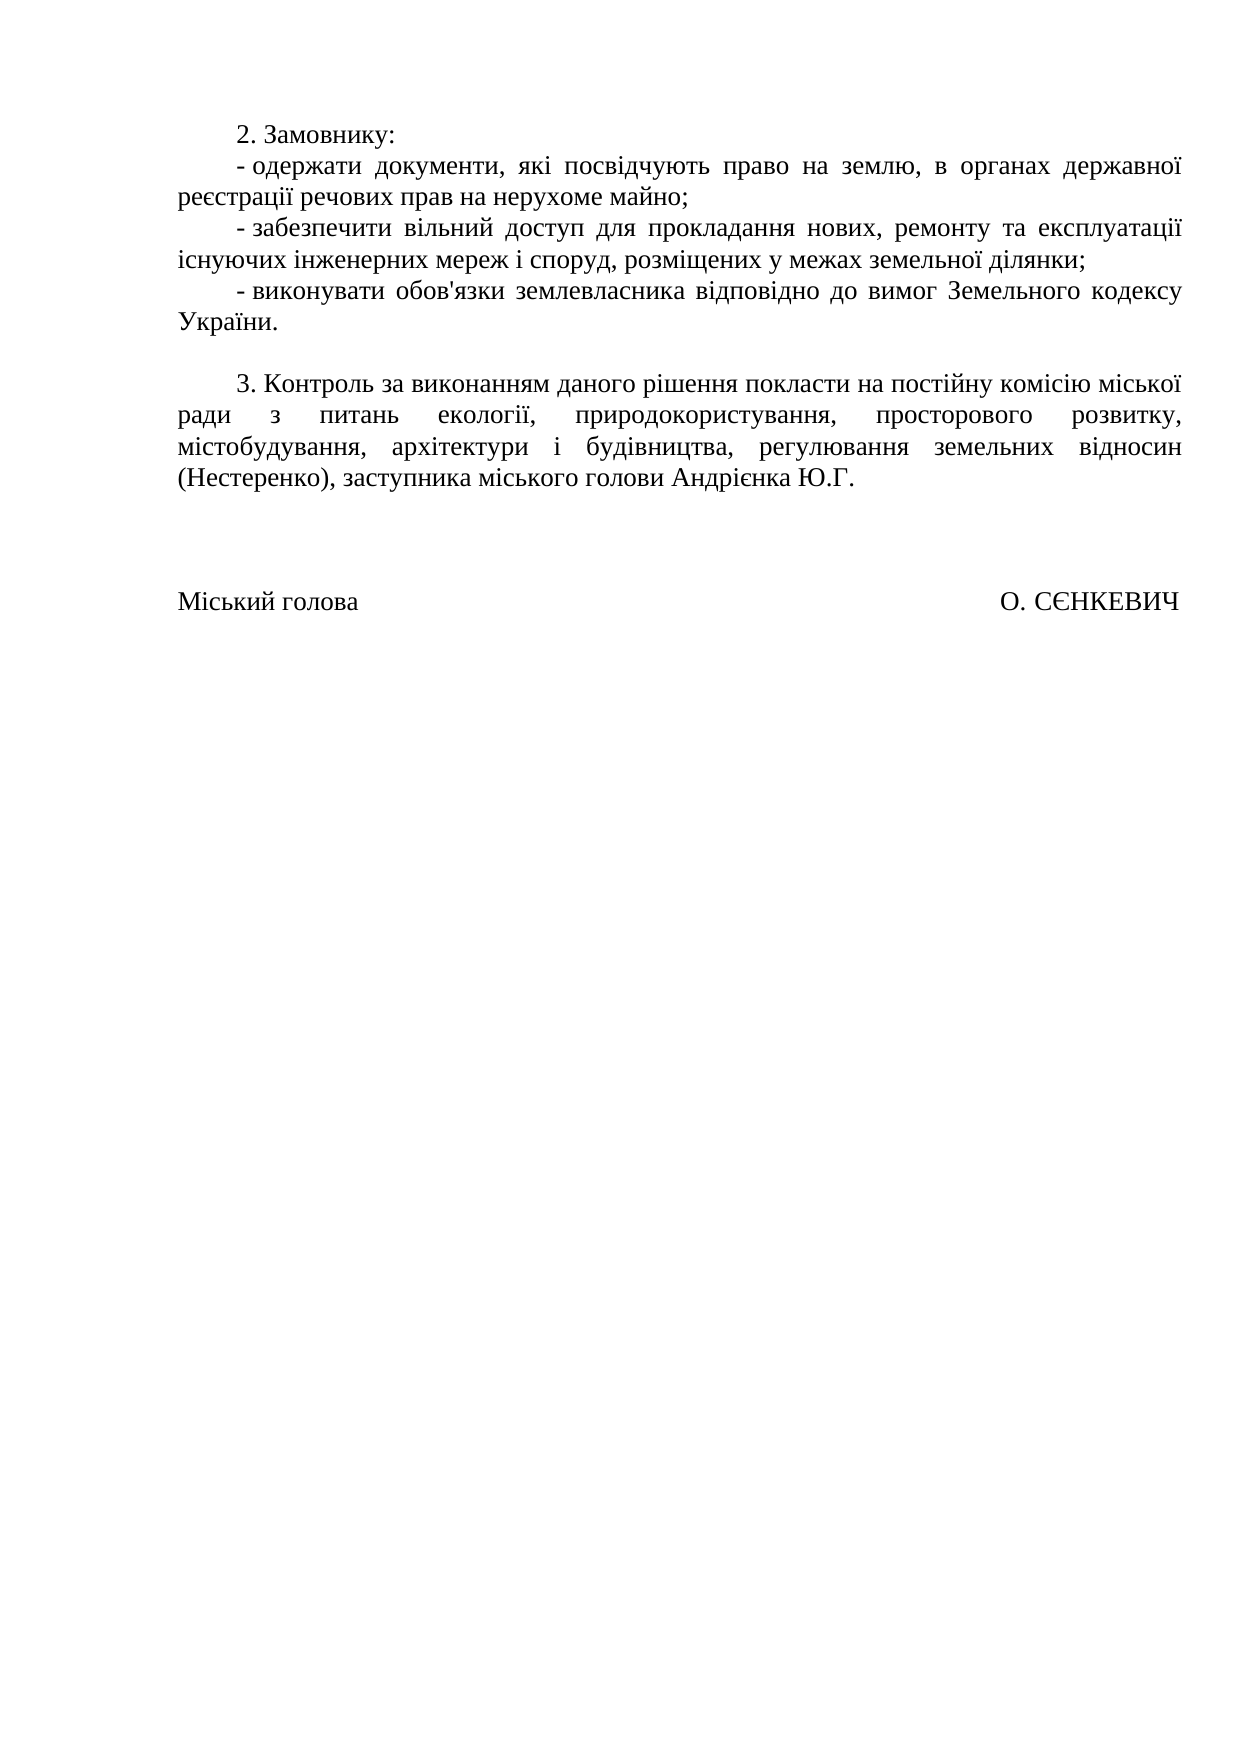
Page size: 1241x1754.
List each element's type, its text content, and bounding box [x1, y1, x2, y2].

text - виконувати обов'язки землевласника відповідно до вимог Земельного кодексу України. [177, 274, 1183, 336]
text 3. Контроль за виконанням даного рішення покласти на постійну комісію міської ради з питань екології, природокористування, просторового розвитку, містобудування, архітектури і будівництва, регулювання земельних відносин (Нестеренко), заступника міського голови Андрієнка Ю.Г. [177, 367, 1183, 492]
text 2. Замовнику: [177, 118, 1183, 149]
text - одержати документи, які посвідчують право на землю, в органах державної реєстрації речових прав на нерухоме майно; [177, 149, 1183, 212]
text - забезпечити вільний доступ для прокладання нових, ремонту та експлуатації існуючих інженерних мереж і споруд, розміщених у межах земельної ділянки; [177, 212, 1183, 274]
text Міський голова О. СЄНКЕВИЧ [177, 585, 1183, 616]
